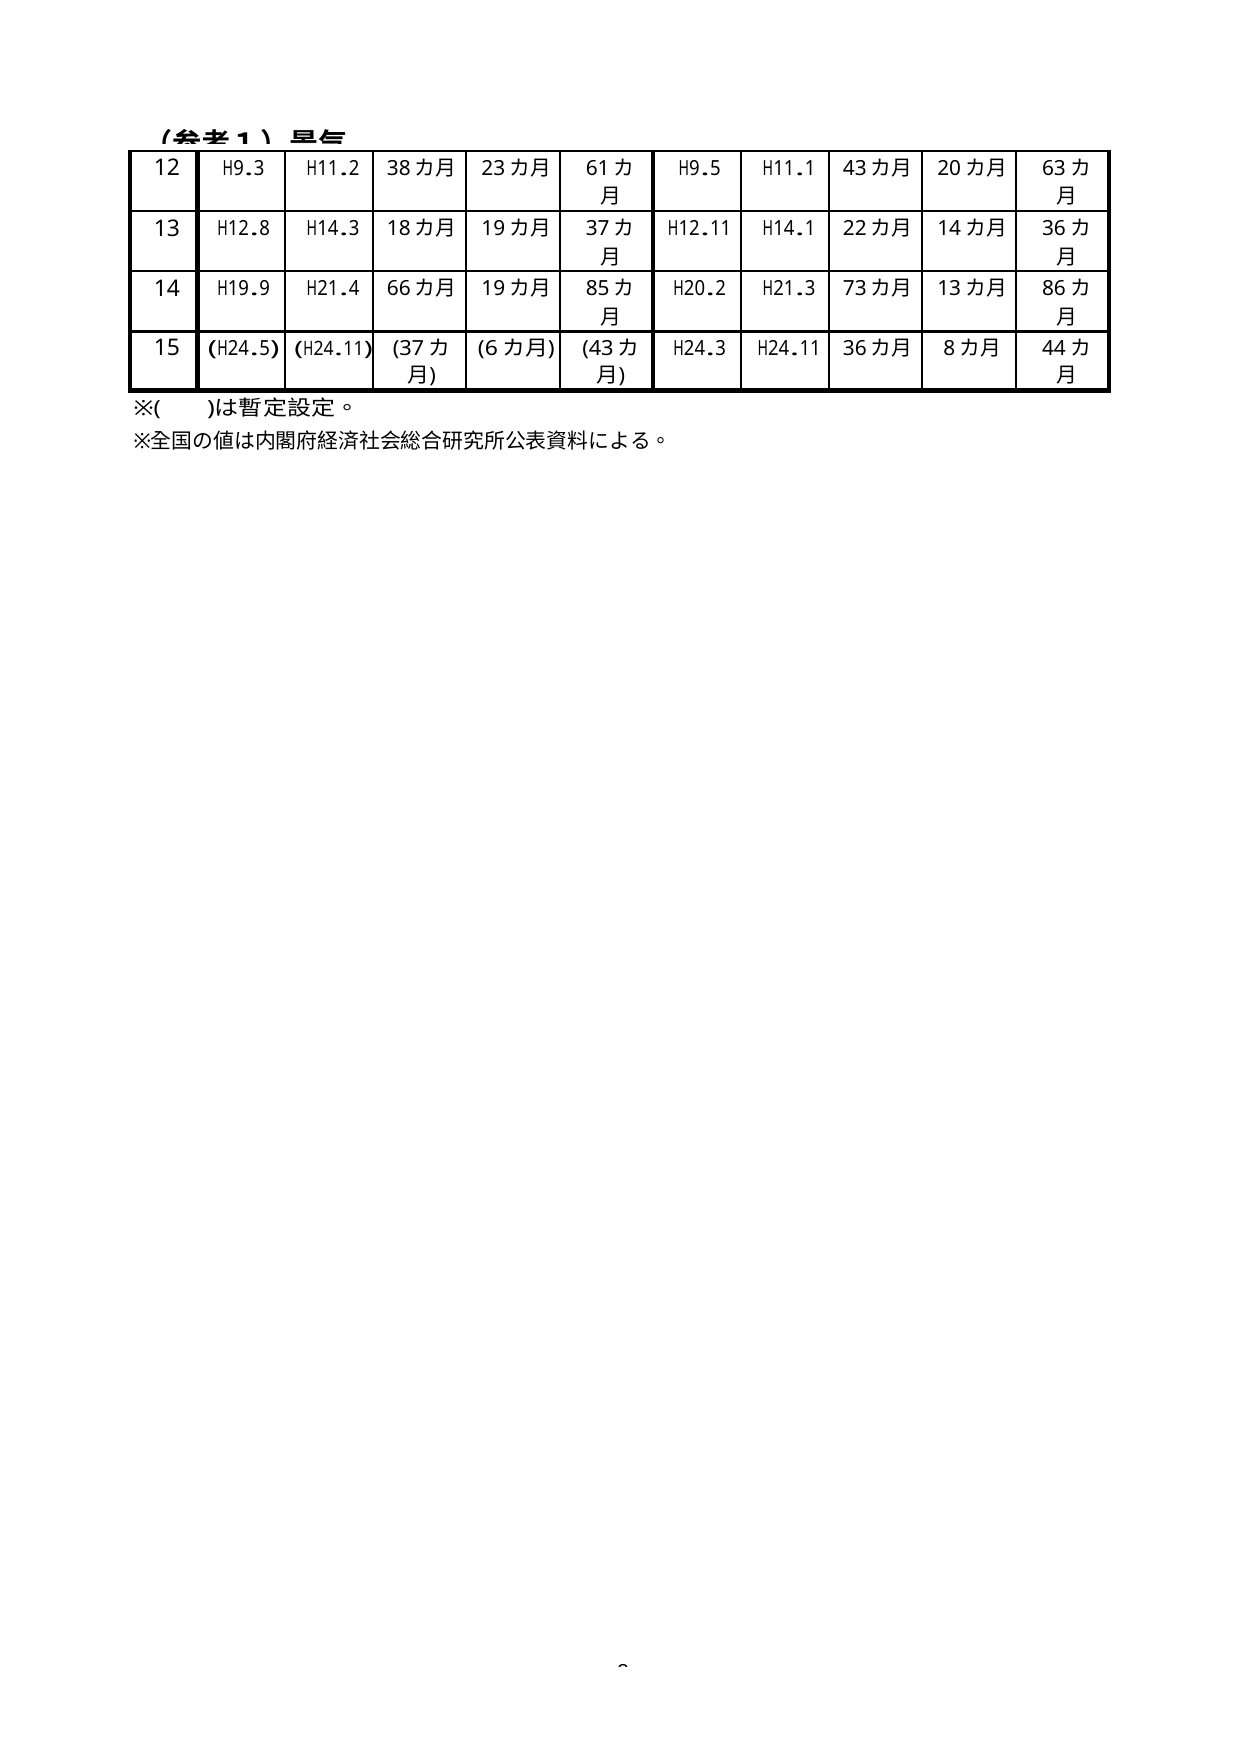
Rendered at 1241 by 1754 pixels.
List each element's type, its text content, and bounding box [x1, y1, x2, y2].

table_cell 19カ月 [467, 272, 559, 330]
table_cell 13カ月 [923, 272, 1015, 330]
table_cell (6カ月) [467, 333, 559, 388]
table_cell 86カ月 [1017, 272, 1107, 330]
table_cell H20.2 [655, 272, 740, 330]
table_cell H9.3 [200, 152, 284, 210]
table_cell 73カ月 [830, 272, 921, 330]
table_cell (H24.11) [286, 333, 372, 388]
table_cell 20カ月 [923, 152, 1015, 210]
table_cell H9.5 [655, 152, 740, 210]
table_cell 85カ月 [561, 272, 651, 330]
text ※全国の値は内閣府経済社会総合研究所公表資料による。 [133, 426, 1159, 454]
table_cell 61カ月 [561, 152, 651, 210]
table_cell 63カ月 [1017, 152, 1107, 210]
table_cell (H24.5) [200, 333, 284, 388]
table_cell 13 [132, 212, 195, 270]
table_cell 44カ月 [1017, 333, 1107, 388]
text ※( )は暫定設定。 [133, 393, 1159, 421]
table_cell 38カ月 [374, 152, 465, 210]
table_cell 37カ月 [561, 212, 651, 270]
table_cell (43カ月) [561, 333, 651, 388]
table_cell H11.2 [286, 152, 372, 210]
table_cell 8カ月 [923, 333, 1015, 388]
table_cell 23カ月 [467, 152, 559, 210]
table_cell 36カ月 [830, 333, 921, 388]
table_cell 15 [132, 333, 195, 388]
table_cell 14カ月 [923, 212, 1015, 270]
table_cell 19カ月 [467, 212, 559, 270]
table_cell 22カ月 [830, 212, 921, 270]
table_cell H11.1 [742, 152, 828, 210]
table_cell 36カ月 [1017, 212, 1107, 270]
table_cell H12.8 [200, 212, 284, 270]
table_cell 18カ月 [374, 212, 465, 270]
table_cell 14 [132, 272, 195, 330]
table_cell H14.1 [742, 212, 828, 270]
table_cell 12 [132, 152, 195, 210]
table_cell 66カ月 [374, 272, 465, 330]
table_cell H14.3 [286, 212, 372, 270]
table_cell H21.3 [742, 272, 828, 330]
table_cell H12.11 [655, 212, 740, 270]
table_cell 43カ月 [830, 152, 921, 210]
table_cell H24.3 [655, 333, 740, 388]
table_cell H21.4 [286, 272, 372, 330]
table_cell (37カ月) [374, 333, 465, 388]
table_cell H19.9 [200, 272, 284, 330]
table_cell H24.11 [742, 333, 828, 388]
